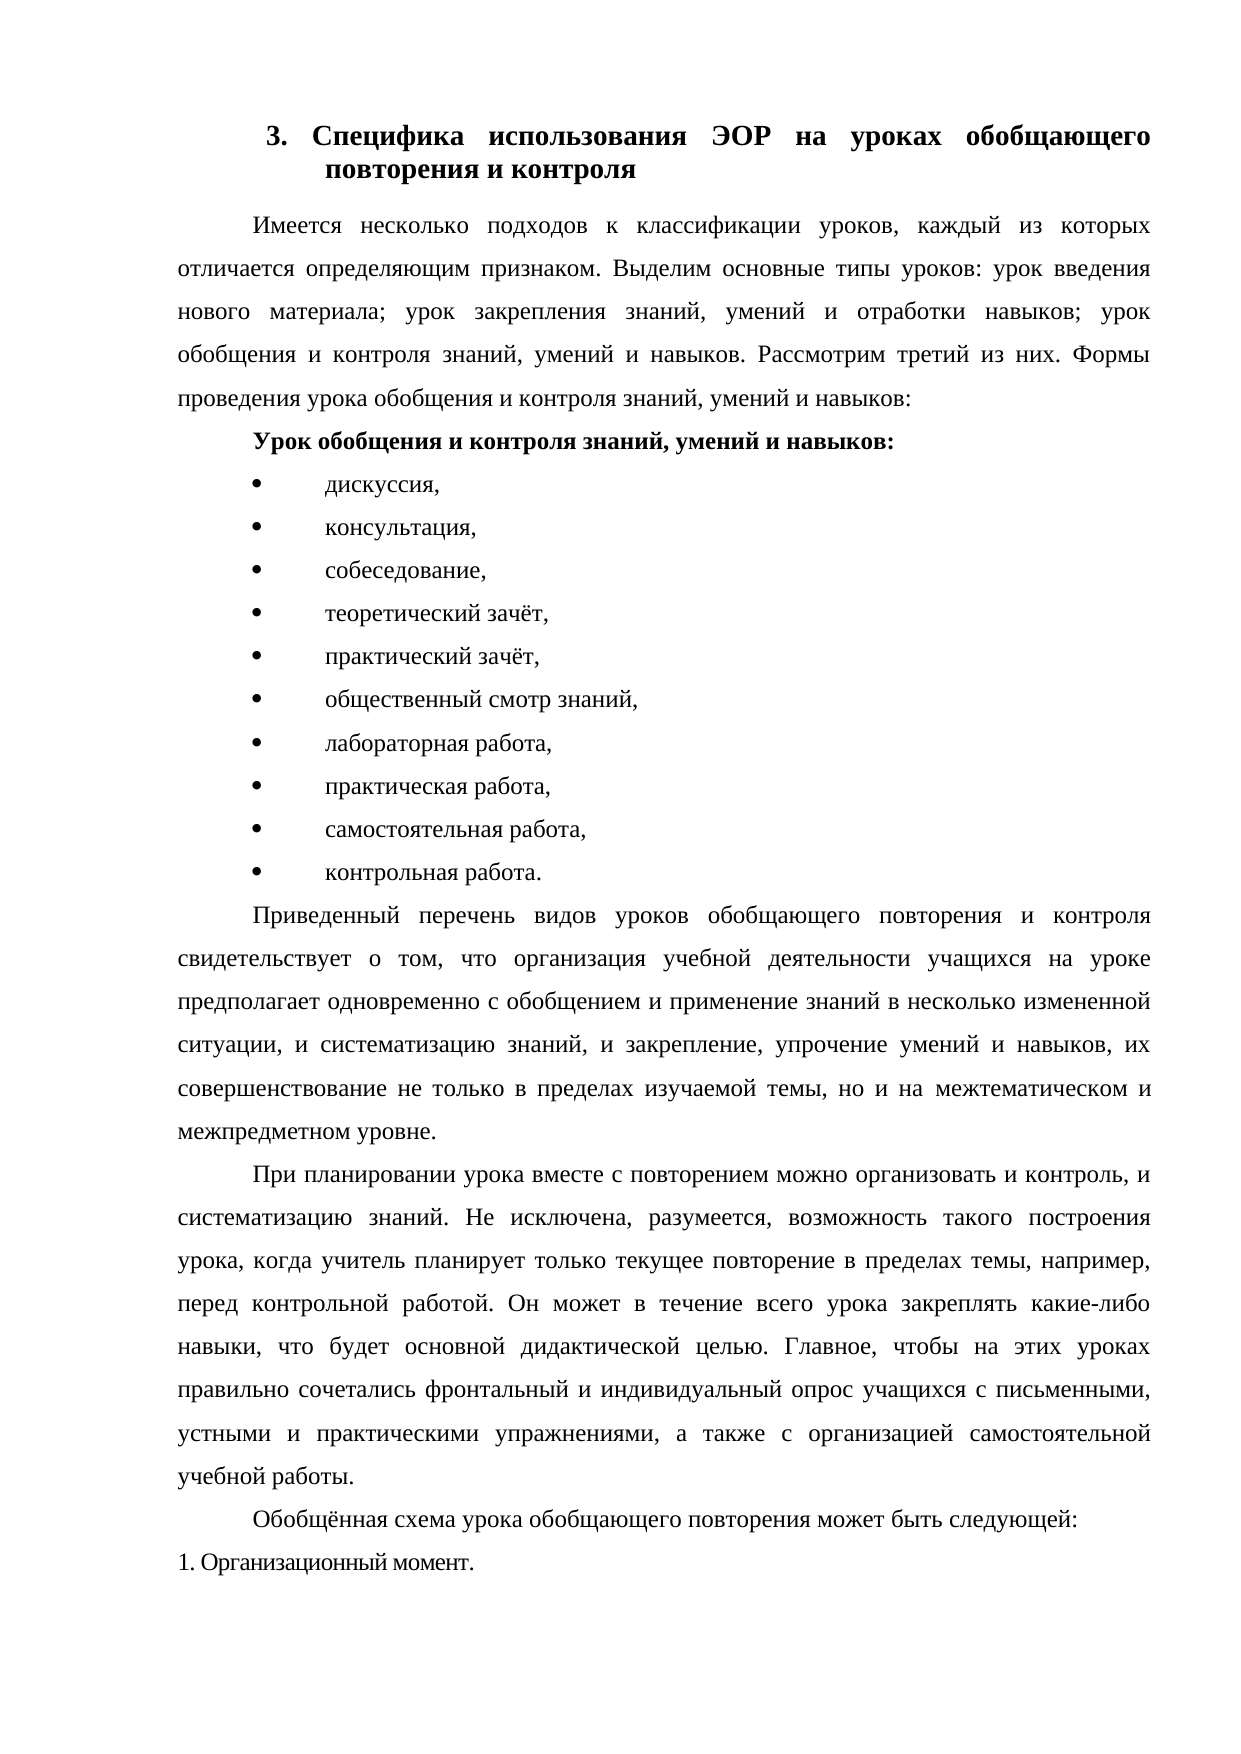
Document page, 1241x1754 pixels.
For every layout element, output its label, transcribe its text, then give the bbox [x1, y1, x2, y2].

list лабораторная работа, [177, 728, 1152, 756]
list практическая работа, [177, 771, 1152, 799]
list консультация, [177, 512, 1152, 541]
list дискуссия, [177, 469, 1152, 498]
text Имеется несколько подходов к классификации уроков, каждый из которых отличается определяющим признаком. Выделим основные типы уроков: урок введения нового материала; урок закрепления знаний, умений и отработки навыков; урок обобщения и контроля знаний, умений и навыков. Рассмотрим третий из них. Формы проведения урока обобщения и контроля знаний, умений и навыков: [177, 210, 1152, 411]
list общественный смотр знаний, [177, 684, 1152, 713]
list контрольная работа. [177, 857, 1152, 886]
text Урок обобщения и контроля знаний, умений и навыков: [177, 426, 1152, 454]
list собеседование, [177, 555, 1152, 584]
list самостоятельная работа, [177, 814, 1152, 843]
text 1. Организационный момент. [177, 1547, 1152, 1576]
text При планировании урока вместе с повторением можно организовать и контроль, и систематизацию знаний. Не исключена, разумеется, возможность такого построения урока, когда учитель планирует только текущее повторение в пределах темы, например, перед контрольной работой. Он может в течение всего урока закреплять какие-либо навыки, что будет основной дидактической целью. Главное, чтобы на этих уроках правильно сочетались фронтальный и индивидуальный опрос учащихся с письменными, устными и практическими упражнениями, а также с организацией самостоятельной учебной работы. [177, 1159, 1152, 1489]
text Приведенный перечень видов уроков обобщающего повторения и контроля свидетельствует о том, что организация учебной деятельности учащихся на уроке предполагает одновременно с обобщением и применение знаний в несколько измененной ситуации, и систематизацию знаний, и закрепление, упрочение умений и навыков, их совершенствование не только в пределах изучаемой темы, но и на межтематическом и межпредметном уровне. [177, 900, 1152, 1144]
list практический зачёт, [177, 641, 1152, 670]
list теоретический зачёт, [177, 598, 1152, 627]
text Обобщённая схема урока обобщающего повторения может быть следующей: [177, 1504, 1152, 1533]
list 3. Специфика использования ЭОР на уроках обобщающего повторения и контроля [266, 118, 1152, 185]
